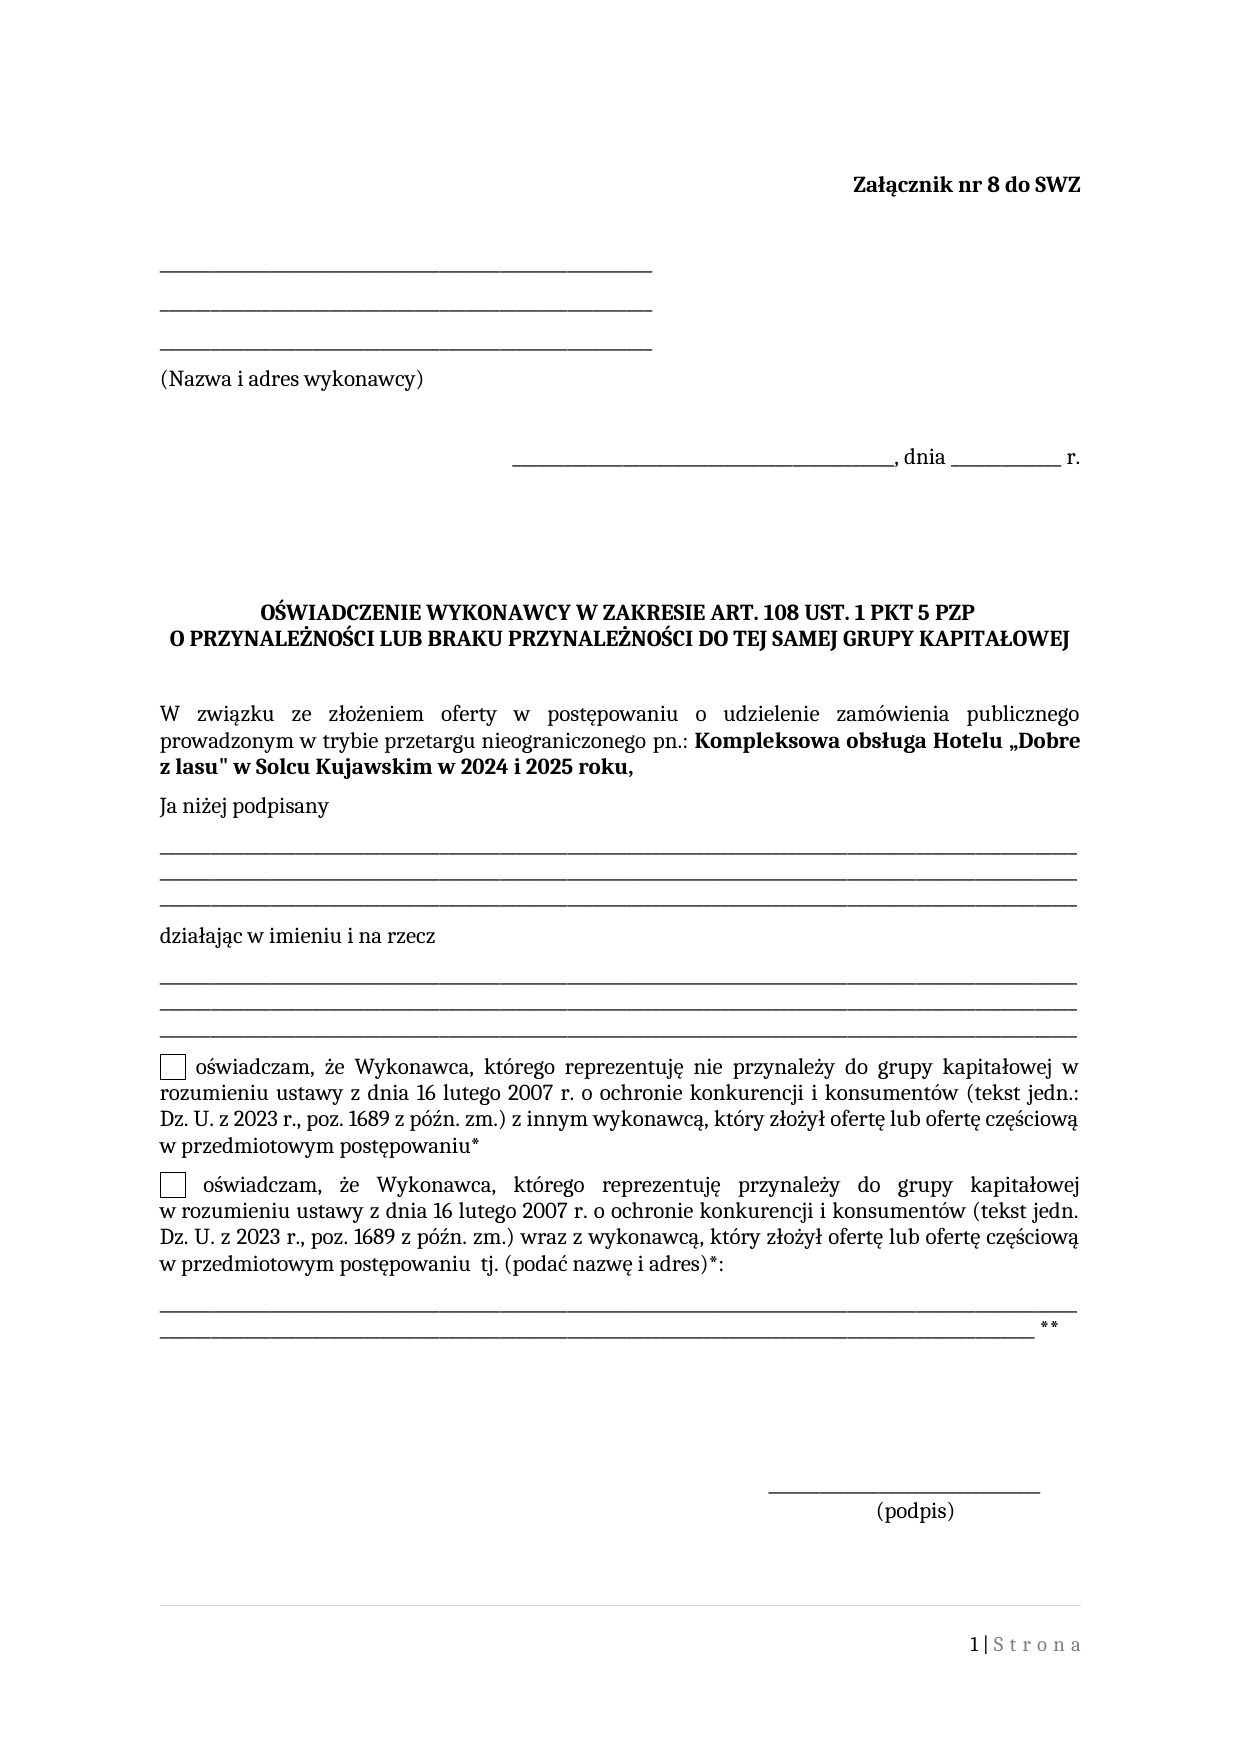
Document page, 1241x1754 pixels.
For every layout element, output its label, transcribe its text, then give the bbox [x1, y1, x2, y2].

text OŚWIADCZENIE WYKONAWCY W ZAKRESIE ART. 108 UST. 1 PKT 5 PZP O PRZYNALEŻNOŚCI LUB BRAKU PRZYNALEŻNOŚCI DO TEJ SAMEJ GRUPY KAPITAŁOWEJ [159, 599, 1081, 652]
text ___________________________________________________________________________________________________________________________________________________________________________________________________________________ ** [159, 1289, 1081, 1342]
text W związku ze złożeniem oferty w postępowaniu o udzielenie zamówienia publicznego prowadzonym w trybie przetargu nieograniczonego pn.: Kompleksowa obsługa Hotelu „Dobre z lasu" w Solcu Kujawskim w 2024 i 2025 roku, [159, 701, 1081, 780]
text __________________________________________________________ [159, 288, 1081, 315]
text __________________________________________________________ [159, 327, 1081, 354]
text ____________________________________________________________________________________________________________________________________________________________________________________________________________________________________________________________________________________________________________________________________ [159, 831, 1081, 911]
text ________________________________ (podpis) [750, 1471, 1081, 1524]
text __________________________________________________________ [159, 250, 1081, 276]
text ____________________________________________________________________________________________________________________________________________________________________________________________________________________________________________________________________________________________________________________________________ [159, 962, 1081, 1041]
text działając w imieniu i na rzecz [159, 923, 1081, 949]
text _____________________________________________, dnia _____________ r. [159, 444, 1081, 470]
text oświadczam, że Wykonawca, którego reprezentuję przynależy do grupy kapitałowej w rozumieniu ustawy z dnia 16 lutego 2007 r. o ochronie konkurencji i konsumentów (tekst jedn. Dz. U. z 2023 r., poz. 1689 z późn. zm.) wraz z wykonawcą, który złożył ofertę lub ofertę częściową w przedmiotowym postępowaniu tj. (podać nazwę i adres)*: [159, 1171, 1081, 1277]
text Ja niżej podpisany [159, 793, 1081, 819]
text Załącznik nr 8 do SWZ [159, 172, 1081, 198]
text oświadczam, że Wykonawca, którego reprezentuję nie przynależy do grupy kapitałowej w rozumieniu ustawy z dnia 16 lutego 2007 r. o ochronie konkurencji i konsumentów (tekst jedn.: Dz. U. z 2023 r., poz. 1689 z późn. zm.) z innym wykonawcą, który złożył ofertę lub ofertę częściową w przedmiotowym postępowaniu* [159, 1053, 1081, 1159]
text (Nazwa i adres wykonawcy) [159, 366, 1081, 393]
